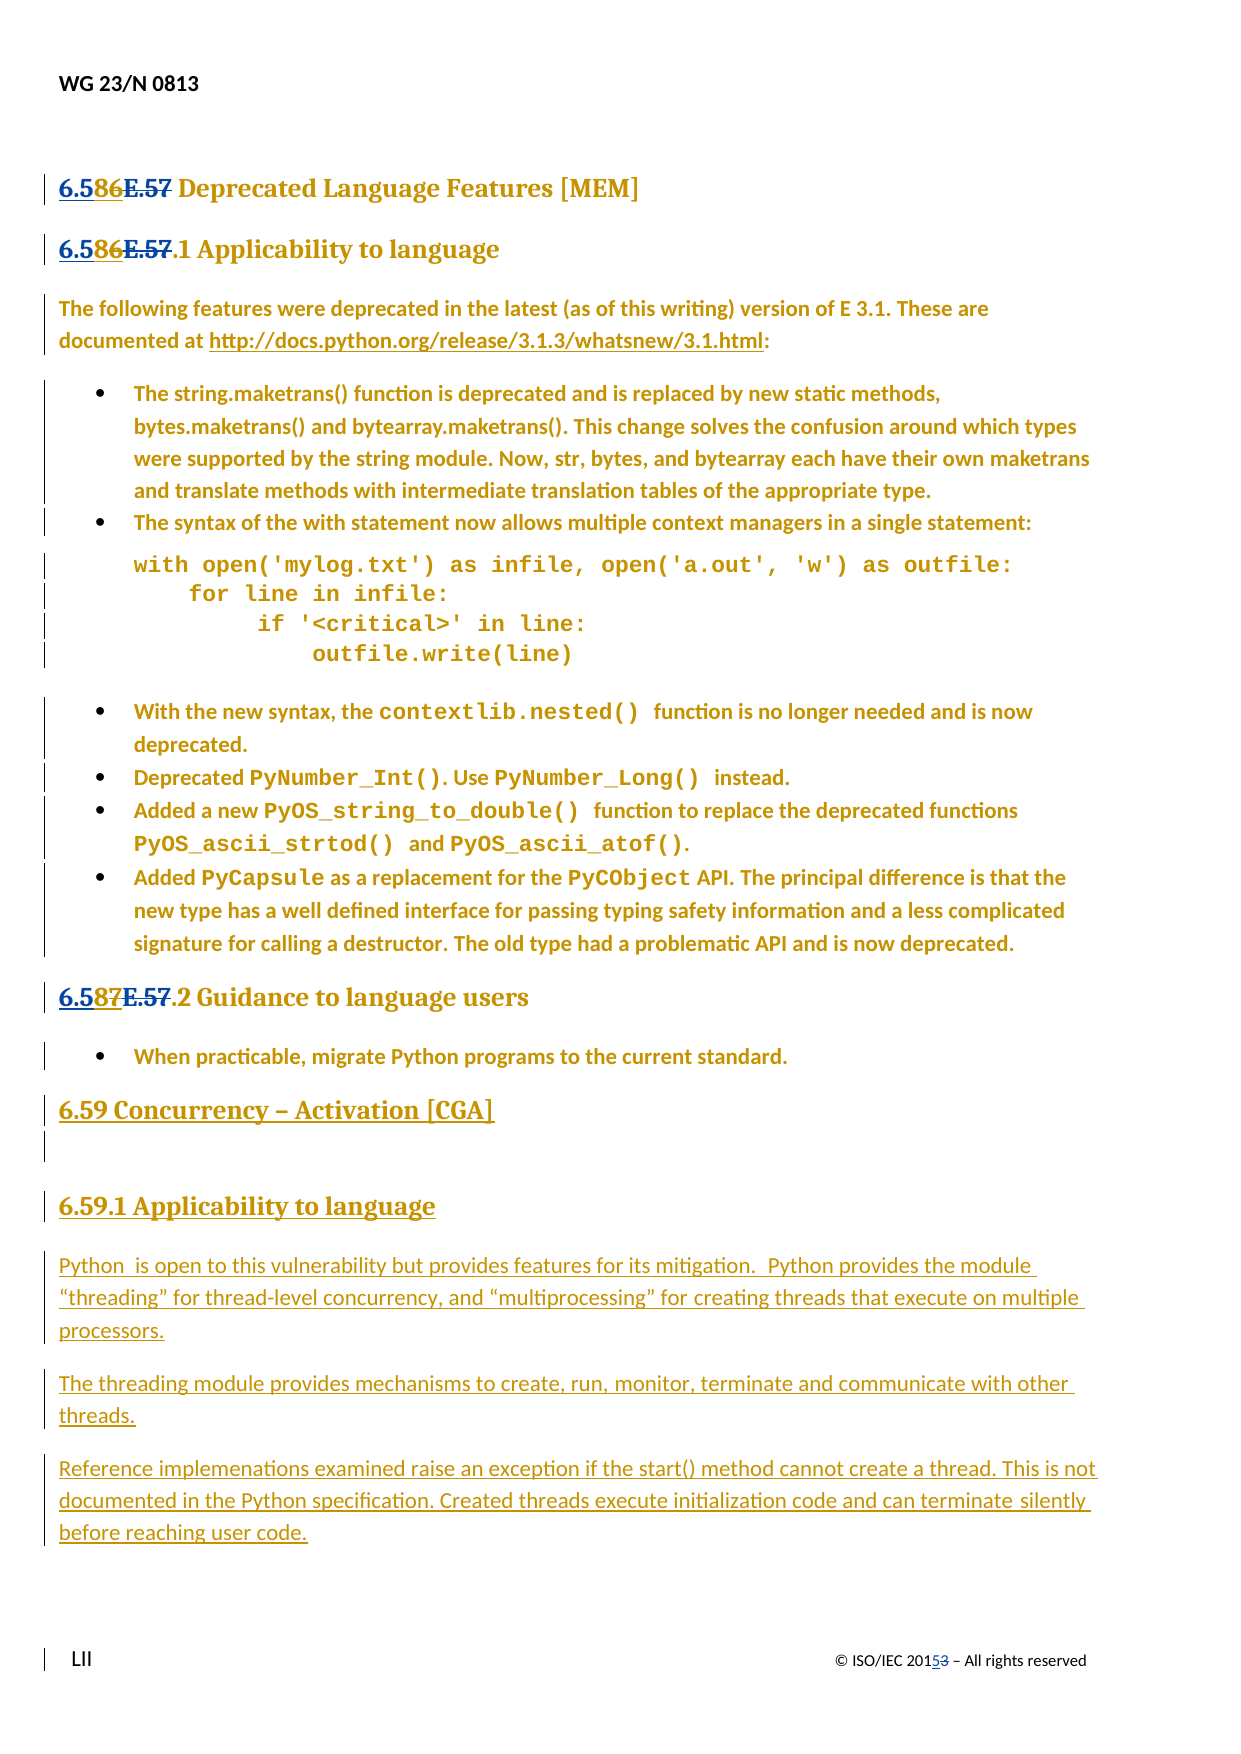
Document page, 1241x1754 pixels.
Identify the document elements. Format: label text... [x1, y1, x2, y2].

text with open('mylog.txt') as infile, open('a.out', 'w') as outfile: [58, 553, 1099, 579]
text The following features were deprecated in the latest (as of this writing) version of E 3.1. These are documented at http://docs.python.org/release/3.1.3/whatsnew/3.1.html: [58, 294, 1099, 354]
list The string.maketrans() function is deprecated and is replaced by new static methods, bytes.maketrans() and bytearray.maketrans(). This change solves the confusion around which types were supported by the string module. Now, str, bytes, and bytearray each have their own maketrans and translate methods with intermediate translation tables of the appropriate type. [96, 379, 1099, 504]
list Deprecated PyNumber_Int(). Use PyNumber_Long() instead. [96, 763, 1099, 792]
text outfile.write(line) [58, 642, 1099, 668]
list Added PyCapsule as a replacement for the PyCObject API. The principal difference is that the new type has a well defined interface for passing typing safety information and a less complicated signature for calling a destructor. The old type had a problematic API and is now deprecated. [96, 863, 1099, 957]
subtitle .1 Applicability to language [58, 234, 1099, 265]
subtitle Deprecated Language Features [MEM] [58, 173, 1099, 205]
text for line in infile: [58, 583, 1099, 609]
list When practicable, migrate Python programs to the current standard. [96, 1042, 1099, 1070]
list With the new syntax, the contextlib.nested() function is no longer needed and is now deprecated. [96, 697, 1099, 758]
subtitle .2 Guidance to language users [58, 982, 1099, 1013]
text if '<critical>' in line: [58, 613, 1099, 638]
list The syntax of the with statement now allows multiple context managers in a single statement: [96, 508, 1099, 536]
list Added a new PyOS_string_to_double() function to replace the deprecated functions PyOS_ascii_strtod() and PyOS_ascii_atof(). [96, 796, 1099, 859]
